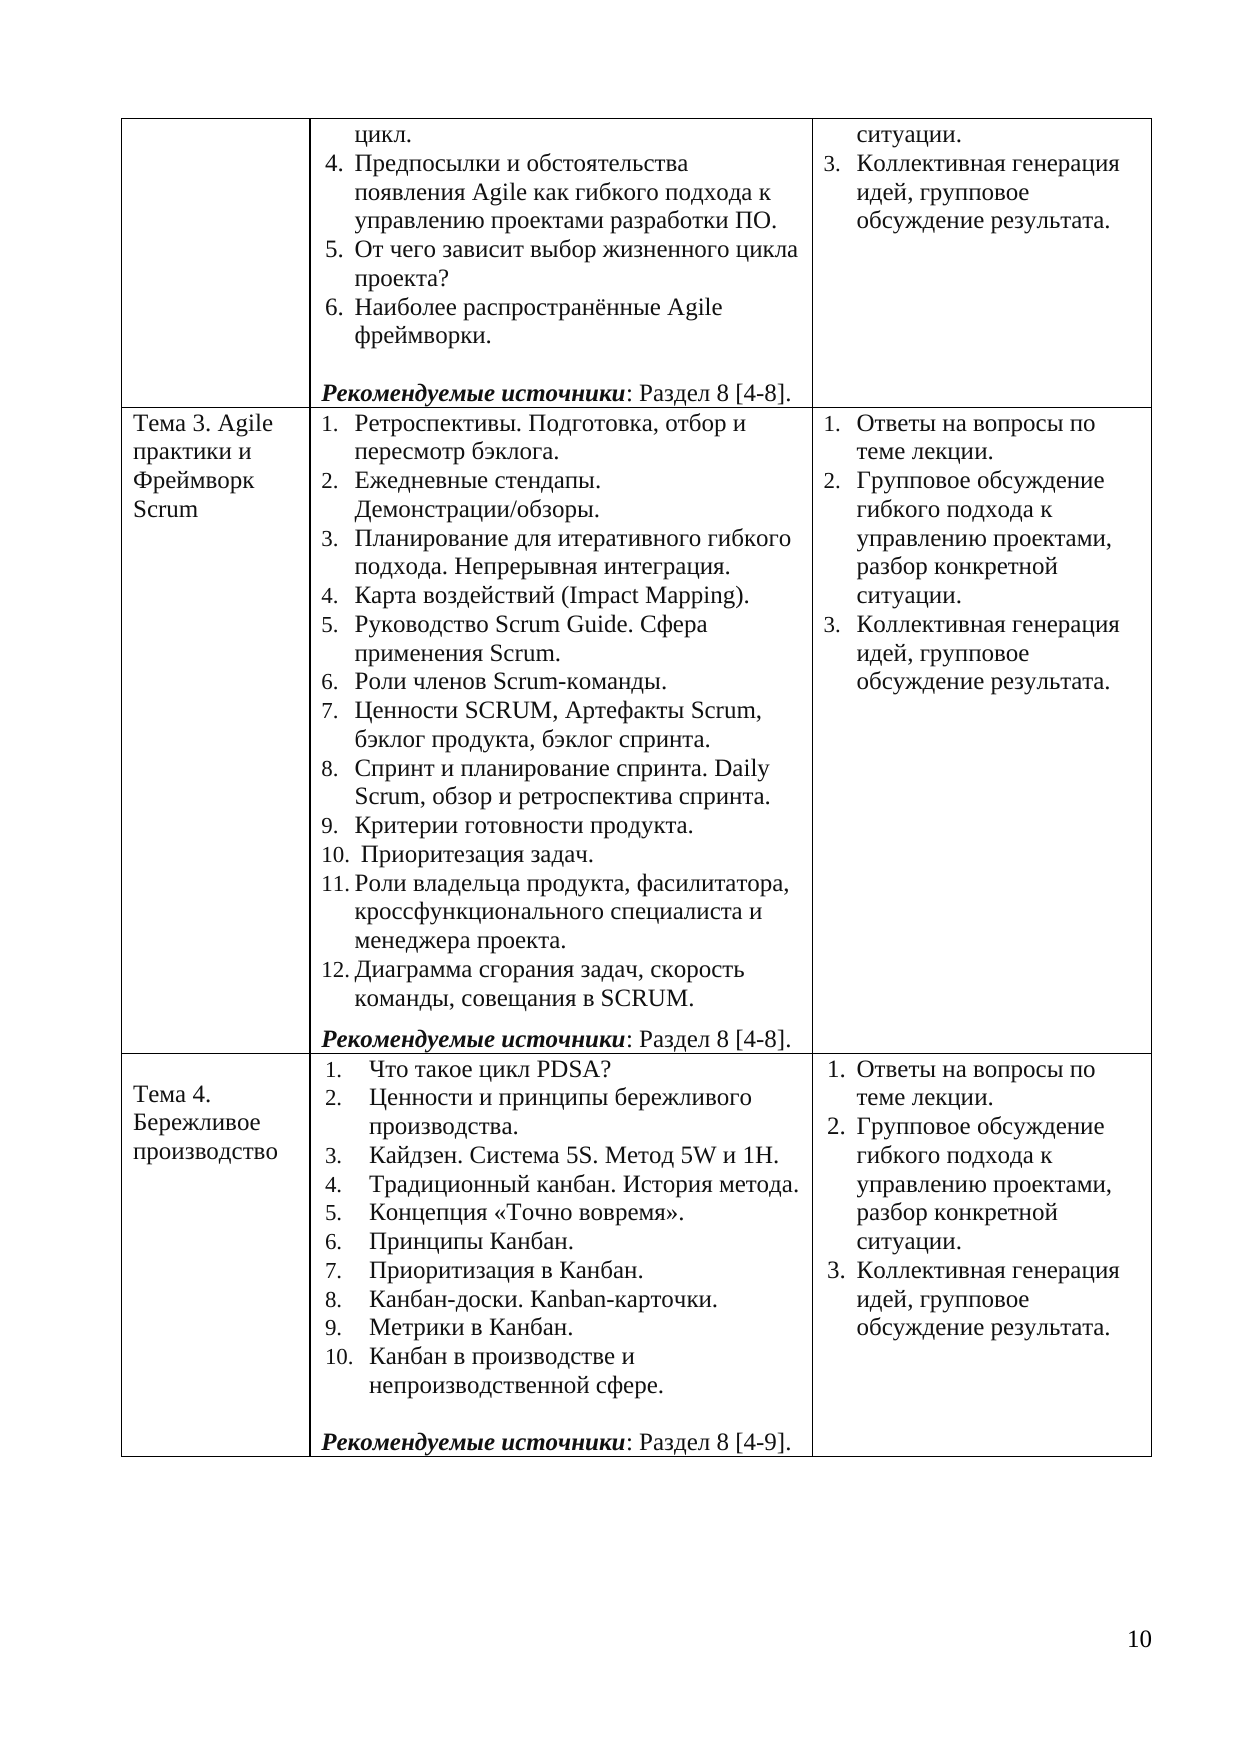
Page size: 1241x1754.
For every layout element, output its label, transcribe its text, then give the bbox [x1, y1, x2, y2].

table_cell Что такое цикл PDSA? Ценности и принципы бережливого производства. Кайдзен. Cистема 5S. Метод 5W и 1H. Традиционный канбан. История метода. Концепция «Точно вовремя». Принципы Канбан. Приоритизация в Канбан. Канбан-доски. Каnban-карточки. Метрики в Канбан. Канбан в производстве и непроизводственной сфере. Рекомендуемые источники: Раздел 8 [4-9]. [311, 1054, 812, 1456]
table_cell Тема 3. Agile практики и Фреймворк Scrum [122, 408, 309, 1053]
table_cell Тема 4. Бережливое производство [122, 1054, 309, 1456]
table_cell Ретроспективы. Подготовка, отбор и пересмотр бэклога. Ежедневные стендапы. Демонстрации/обзоры. Планирование для итеративного гибкого подхода. Непрерывная интеграция. Карта воздействий (Impact Mapping). Руководство Scrum Guide. Сфера применения Scrum. Роли членов Scrum-команды. Ценности SCRUM, Артефакты Scrum, бэклог продукта, бэклог спринта. Спринт и планирование спринта. Daily Scrum, обзор и ретроспектива спринта. Критерии готовности продукта. Приоритезация задач. Роли владельца продукта, фасилитатора, кроссфункционального специалиста и менеджера проекта. Диаграмма сгорания задач, скорость команды, совещания в SCRUM. Рекомендуемые источники: Раздел 8 [4-8]. [311, 408, 812, 1053]
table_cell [311, 119, 812, 407]
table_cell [122, 119, 309, 407]
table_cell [813, 119, 1151, 407]
